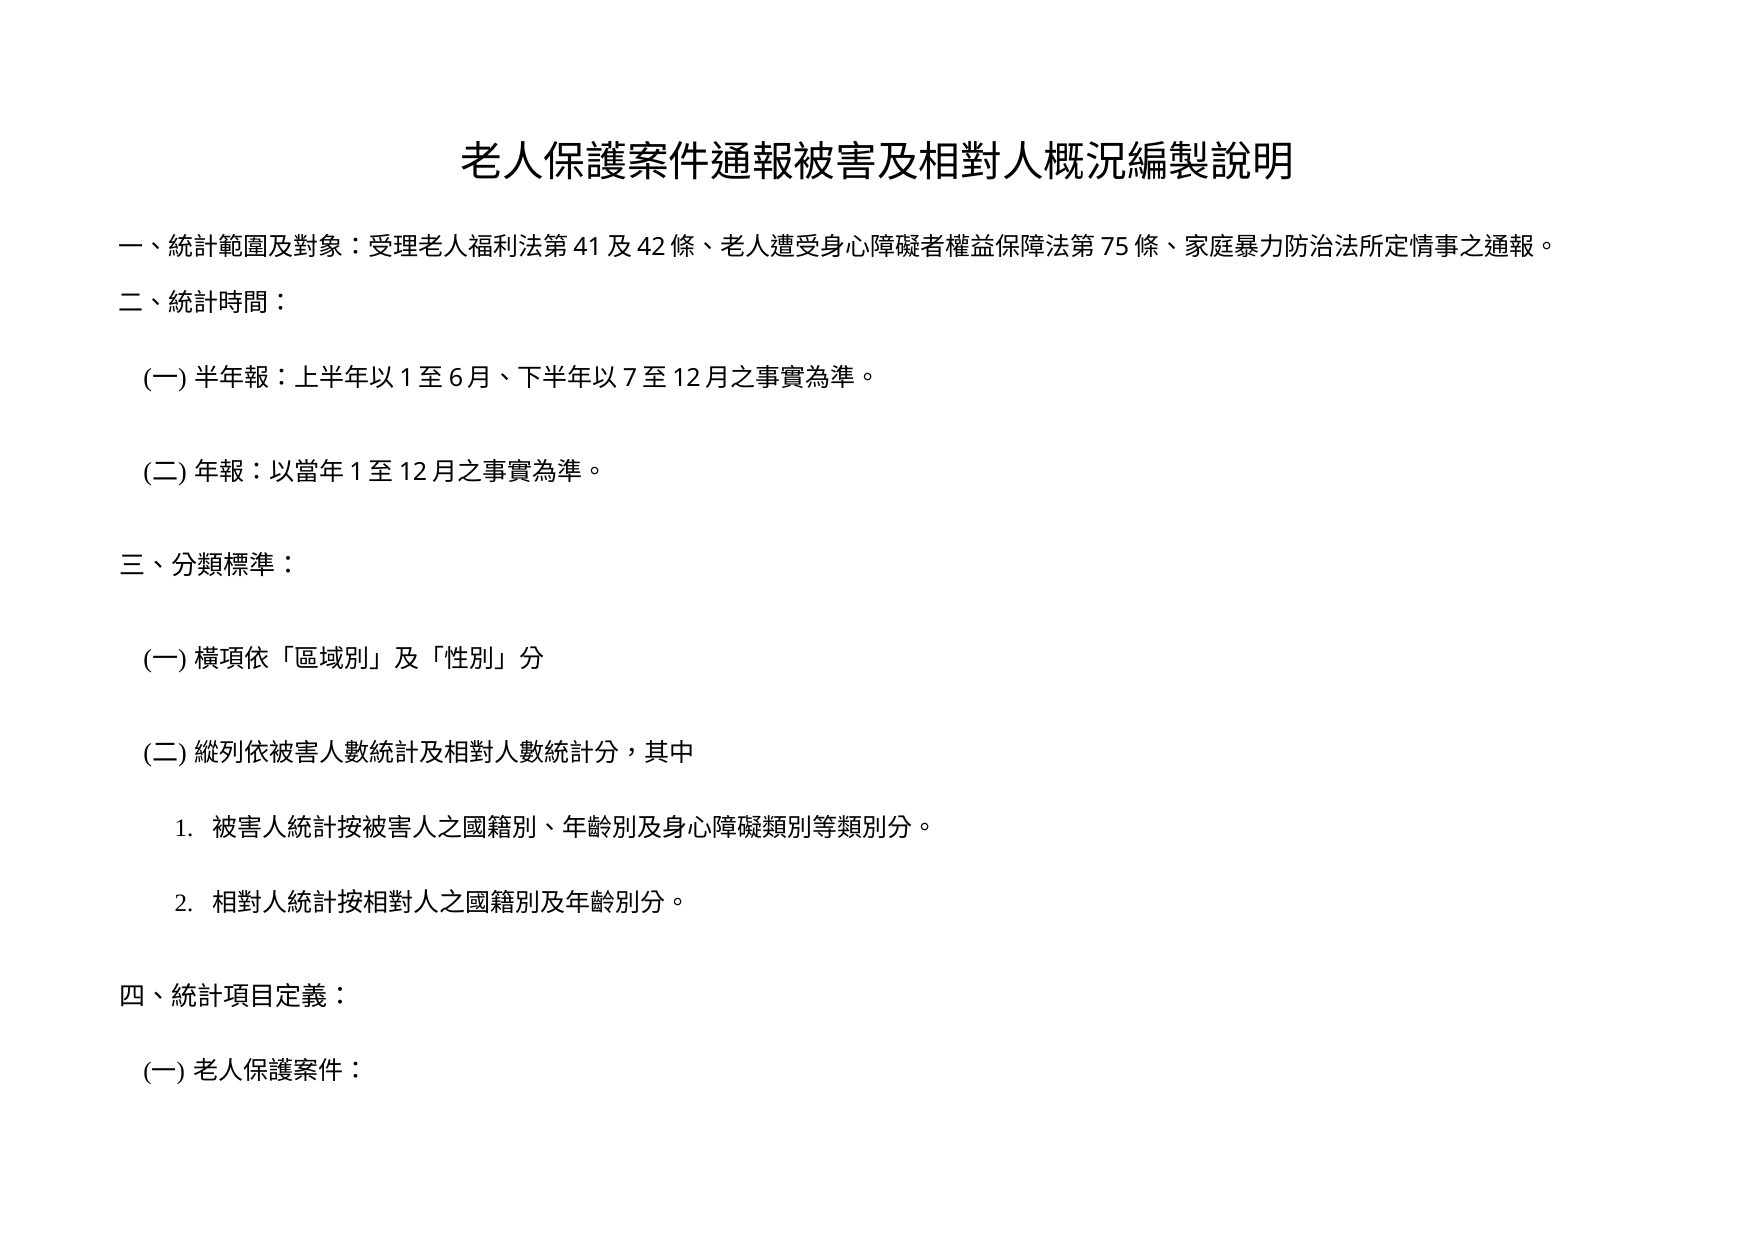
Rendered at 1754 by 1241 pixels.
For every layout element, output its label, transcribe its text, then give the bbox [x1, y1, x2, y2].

list 老人保護案件： [143, 1050, 1636, 1086]
text 老人保護案件通報被害及相對人概況編製說明 [118, 121, 1636, 196]
text 四、統計項目定義： [119, 956, 1636, 1031]
text 三、分類標準： [119, 525, 1636, 600]
list 被害人統計按被害人之國籍別、年齡別及身心障礙類別等類別分。 [174, 807, 1636, 844]
list 統計範圍及對象：受理老人福利法第41及42條、老人遭受身心障礙者權益保障法第75條、家庭暴力防治法所定情事之通報。 [118, 226, 1636, 264]
list 縱列依被害人數統計及相對人數統計分，其中 [143, 713, 1636, 788]
list 相對人統計按相對人之國籍別及年齡別分。 [174, 862, 1636, 937]
list 年報：以當年1至12月之事實為準。 [143, 431, 1636, 506]
list 統計時間： [118, 282, 1636, 319]
list 半年報：上半年以1至6月、下半年以7至12月之事實為準。 [143, 337, 1636, 412]
list 橫項依「區域別」及「性別」分 [143, 619, 1636, 694]
